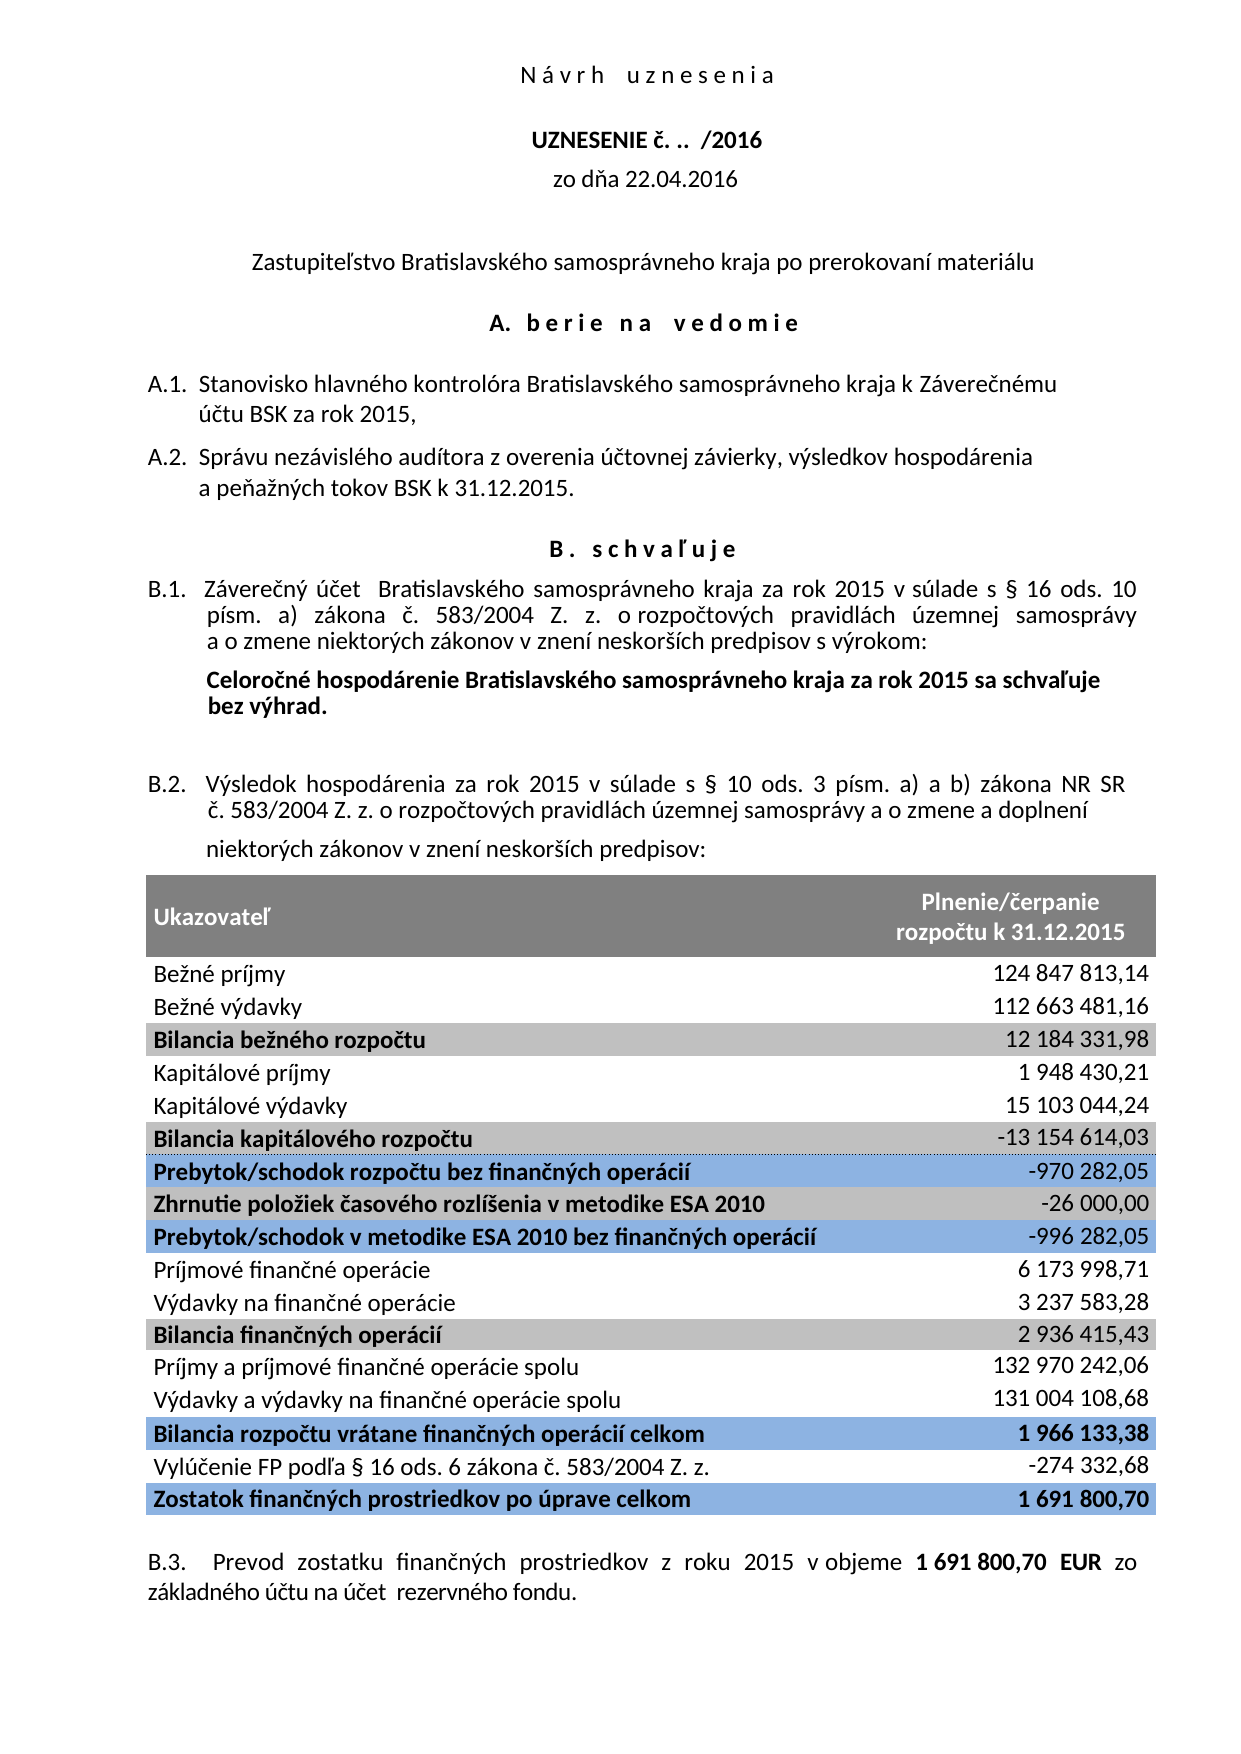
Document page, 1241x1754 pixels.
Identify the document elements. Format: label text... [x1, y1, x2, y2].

table_cell 124 847 813,14 [865, 958, 1156, 990]
list b e r i e n a v e d o m i e [150, 307, 1137, 337]
text N á v r h u z n e s e n i a [157, 59, 1137, 89]
table_cell Bežné príjmy [146, 958, 865, 990]
table_cell Výdavky a výdavky na finančné operácie spolu [146, 1383, 865, 1417]
table_cell Prebytok/schodok v metodike ESA 2010 bez finančných operácií [146, 1220, 865, 1253]
list A.2. Správu nezávislého audítora z overenia účtovnej závierky, výsledkov hospodárenia [148, 441, 1137, 472]
table_cell -13 154 614,03 [865, 1122, 1156, 1154]
table_cell Zostatok finančných prostriedkov po úprave celkom [146, 1483, 865, 1515]
text B.2. Výsledok hospodárenia za rok 2015 v súlade s § 10 ods. 3 písm. a) a b) zákona NR SR č. 583/2004 Z. z. o rozpočtových pravidlách územnej samosprávy a o zmene a doplnení [148, 771, 1137, 823]
table_cell 6 173 998,71 [865, 1253, 1156, 1286]
table_cell -996 282,05 [865, 1220, 1156, 1253]
table_cell -26 000,00 [865, 1187, 1156, 1220]
table_header Ukazovateľ [146, 875, 865, 957]
table_cell -274 332,68 [865, 1450, 1156, 1482]
table_cell 131 004 108,68 [865, 1383, 1156, 1417]
table_cell 132 970 242,06 [865, 1350, 1156, 1382]
text B.1. Záverečný účet Bratislavského samosprávneho kraja za rok 2015 v súlade s § 16 ods. 10 písm. a) zákona č. 583/2004 Z. z. o rozpočtových pravidlách územnej samosprávy a o zmene niektorých zákonov v znení neskorších predpisov s výrokom: [148, 576, 1137, 655]
text zo dňa 22.04.2016 [154, 163, 1137, 193]
text Zastupiteľstvo Bratislavského samosprávneho kraja po prerokovaní materiálu [150, 246, 1137, 276]
table_cell Príjmy a príjmové finančné operácie spolu [146, 1350, 865, 1382]
table_cell 1 691 800,70 [865, 1483, 1156, 1515]
table_cell Bilancia bežného rozpočtu [146, 1023, 865, 1056]
table_cell Výdavky na finančné operácie [146, 1286, 865, 1318]
table_cell Bilancia kapitálového rozpočtu [146, 1122, 865, 1154]
text UZNESENIE č. .. /2016 [157, 124, 1137, 154]
table_cell Bežné výdavky [146, 990, 865, 1023]
table_cell Vylúčenie FP podľa § 16 ods. 6 zákona č. 583/2004 Z. z. [146, 1450, 865, 1482]
table_cell Prebytok/schodok rozpočtu bez finančných operácií [146, 1154, 865, 1187]
table_cell 112 663 481,16 [865, 990, 1156, 1023]
list a peňažných tokov BSK k 31.12.2015. [148, 472, 1137, 502]
table_cell 3 237 583,28 [865, 1286, 1156, 1318]
table_cell 2 936 415,43 [865, 1319, 1156, 1350]
table_cell Bilancia finančných operácií [146, 1319, 865, 1350]
table_cell 12 184 331,98 [865, 1023, 1156, 1056]
table_cell -970 282,05 [865, 1154, 1156, 1187]
list B. schvaľuje [148, 533, 1137, 563]
table_cell 1 966 133,38 [865, 1417, 1156, 1450]
table_cell 15 103 044,24 [865, 1089, 1156, 1122]
table_cell Zhrnutie položiek časového rozlíšenia v metodike ESA 2010 [146, 1187, 865, 1220]
list A.1. Stanovisko hlavného kontrolóra Bratislavského samosprávneho kraja k Záverečnému [148, 368, 1137, 398]
table_cell Kapitálové príjmy [146, 1056, 865, 1089]
table_cell 1 948 430,21 [865, 1056, 1156, 1089]
list účtu BSK za rok 2015, [148, 398, 1137, 429]
table_cell Kapitálové výdavky [146, 1089, 865, 1122]
table_cell Príjmové finančné operácie [146, 1253, 865, 1286]
text B.3. Prevod zostatku finančných prostriedkov z roku 2015 v objeme 1 691 800,70 EUR zo základného účtu na účet rezervného fondu. [148, 1546, 1137, 1607]
text niektorých zákonov v znení neskorších predpisov: [206, 836, 1137, 862]
table_header Plnenie/čerpanie rozpočtu k 31.12.2015 [865, 875, 1156, 957]
text Celoročné hospodárenie Bratislavského samosprávneho kraja za rok 2015 sa schvaľuje bez výhrad. [150, 667, 1137, 720]
table_cell Bilancia rozpočtu vrátane finančných operácií celkom [146, 1417, 865, 1450]
